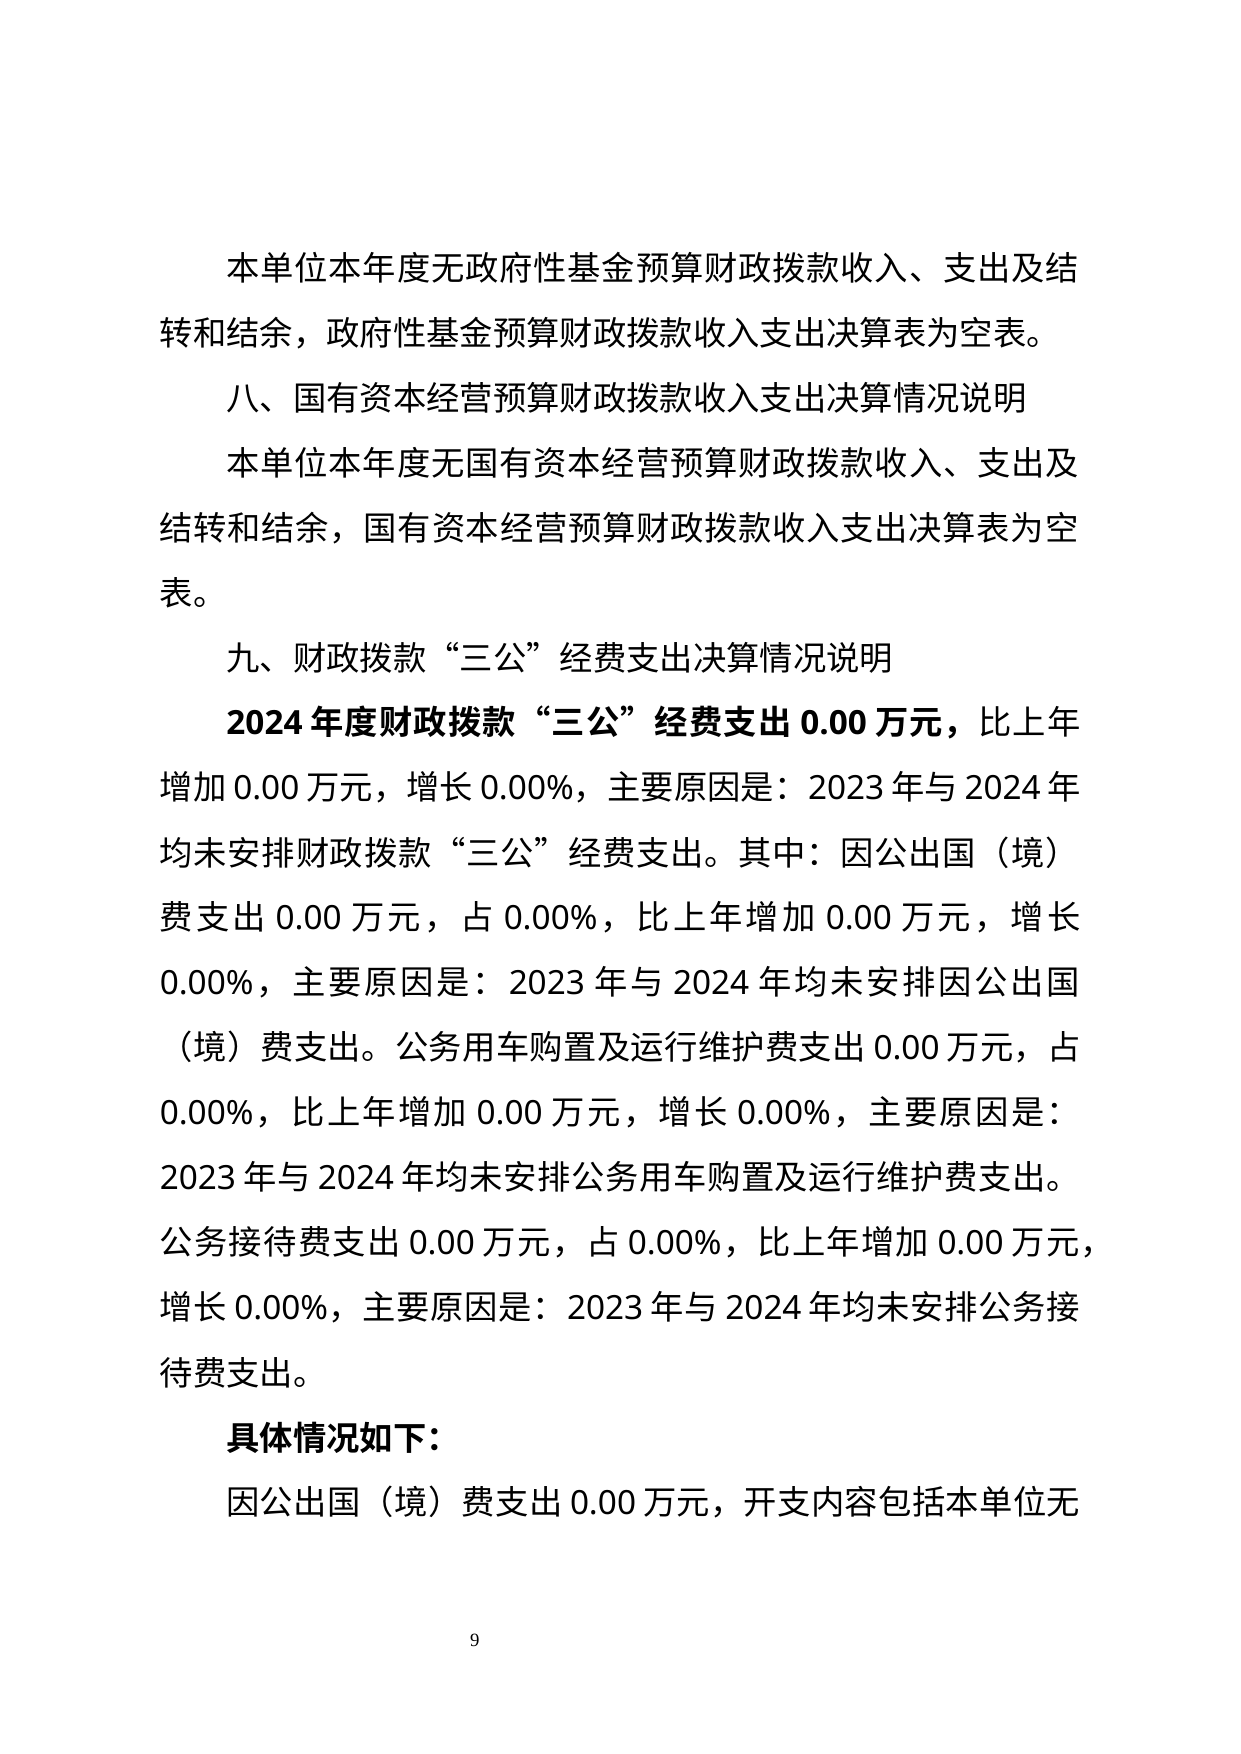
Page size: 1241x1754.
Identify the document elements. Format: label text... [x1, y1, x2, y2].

text 本单位本年度无政府性基金预算财政拨款收入、支出及结转和结余，政府性基金预算财政拨款收入支出决算表为空表。 [159, 233, 1081, 363]
text 九、财政拨款“三公”经费支出决算情况说明 [159, 623, 1081, 688]
text 具体情况如下： [159, 1403, 1081, 1468]
text 八、国有资本经营预算财政拨款收入支出决算情况说明 [159, 363, 1081, 428]
text 2024年度财政拨款“三公”经费支出0.00万元，比上年增加0.00万元，增长0.00%，主要原因是：2023年与2024年均未安排财政拨款“三公”经费支出。其中：因公出国（境）费支出0.00万元，占0.00%，比上年增加0.00万元，增长0.00%，主要原因是：2023年与2024年均未安排因公出国（境）费支出。公务用车购置及运行维护费支出0.00万元，占0.00%，比上年增加0.00万元，增长0.00%，主要原因是：2023年与2024年均未安排公务用车购置及运行维护费支出。公务接待费支出0.00万元，占0.00%，比上年增加0.00万元，增长0.00%，主要原因是：2023年与2024年均未安排公务接待费支出。 [159, 688, 1081, 1403]
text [159, 1468, 1081, 1533]
text 本单位本年度无国有资本经营预算财政拨款收入、支出及结转和结余，国有资本经营预算财政拨款收入支出决算表为空表。 [159, 428, 1081, 623]
